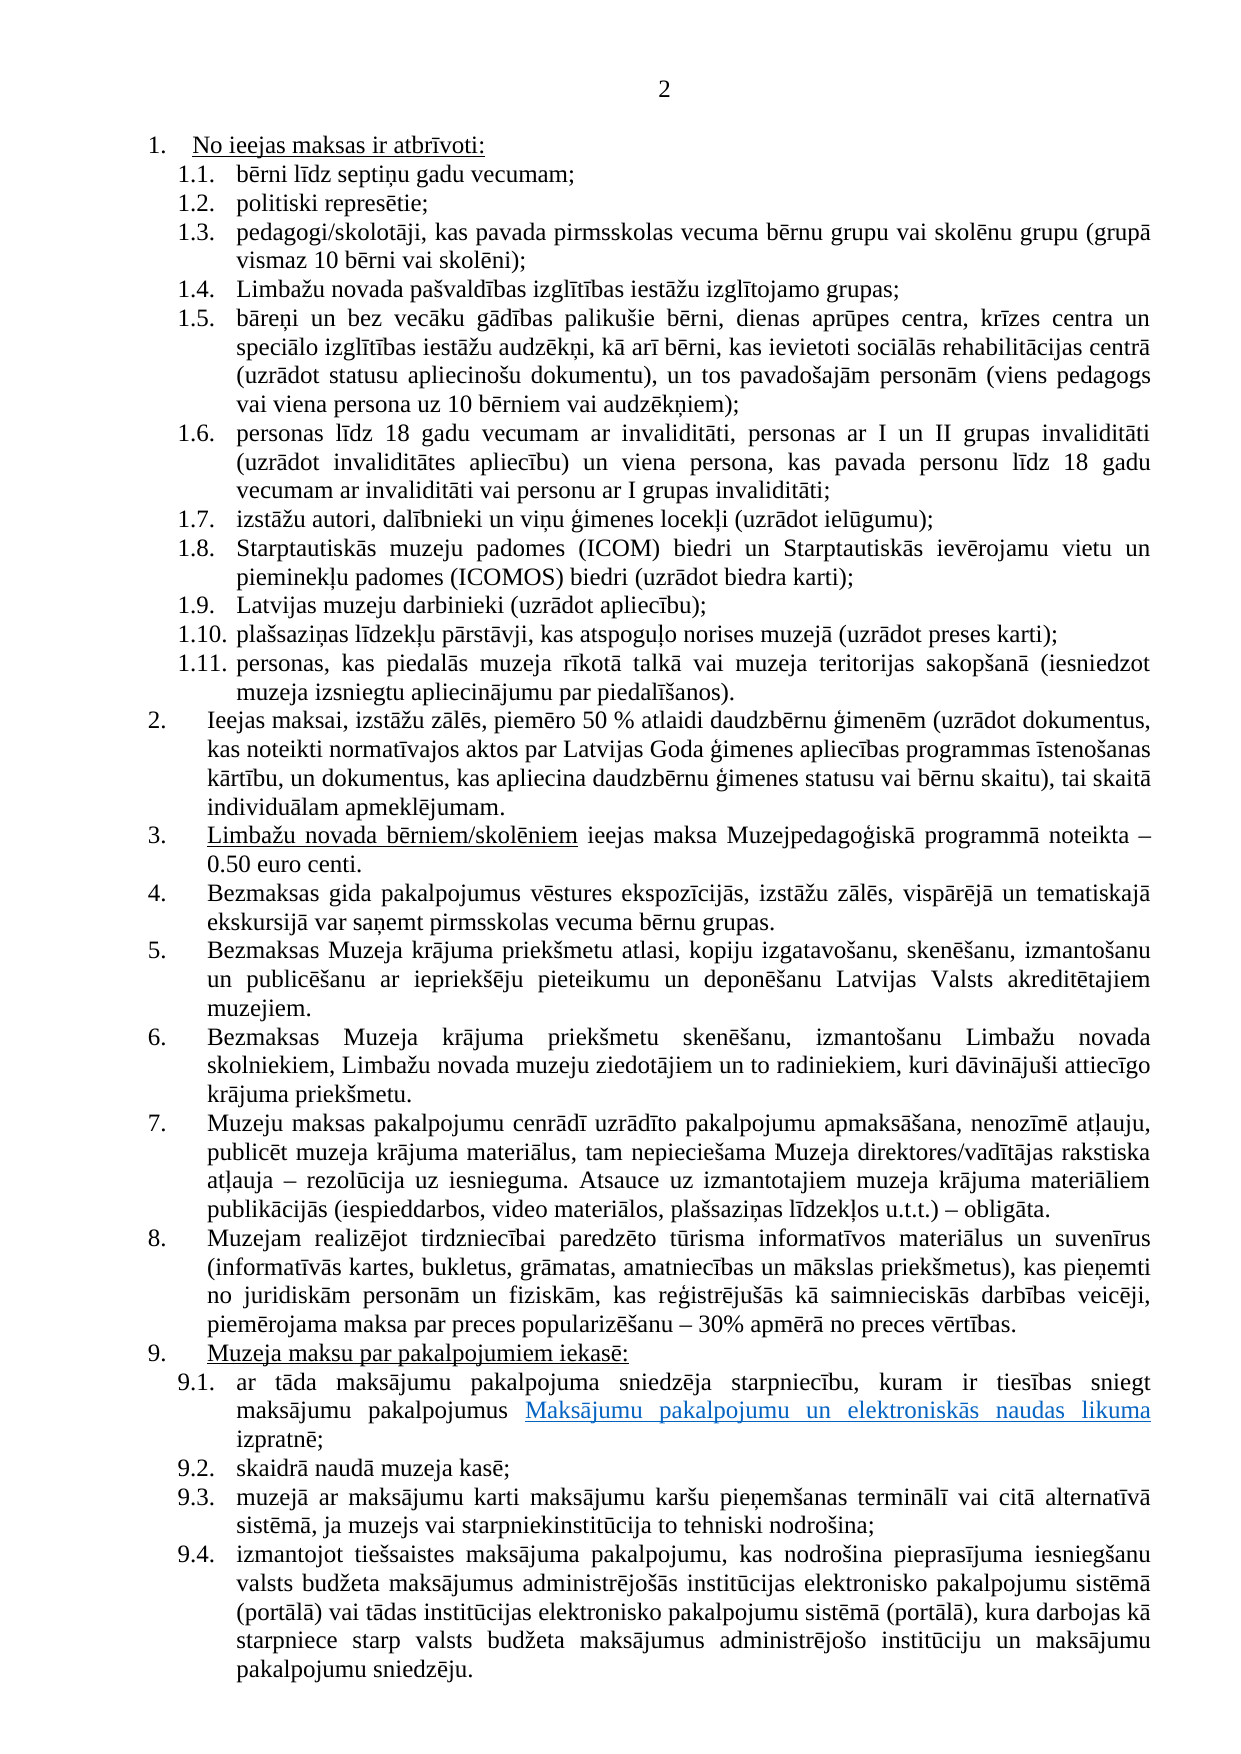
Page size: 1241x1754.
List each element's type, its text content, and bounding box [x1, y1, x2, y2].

list personas, kas piedalās muzeja rīkotā talkā vai muzeja teritorijas sakopšanā (iesniedzot muzeja izsniegtu apliecinājumu par piedalīšanos). [177, 648, 1152, 706]
list Limbažu novada bērniem/skolēniem ieejas maksa Muzejpedagoģiskā programmā noteikta – 0.50 euro centi. [148, 821, 1152, 878]
list Latvijas muzeju darbinieki (uzrādot apliecību); [177, 591, 1152, 619]
list Ieejas maksai, izstāžu zālēs, piemēro 50 % atlaidi daudzbērnu ģimenēm (uzrādot dokumentus, kas noteikti normatīvajos aktos par Latvijas Goda ģimenes apliecības programmas īstenošanas kārtību, un dokumentus, kas apliecina daudzbērnu ģimenes statusu vai bērnu skaitu), tai skaitā individuālam apmeklējumam. [148, 706, 1152, 821]
list plašsaziņas līdzekļu pārstāvji, kas atspoguļo norises muzejā (uzrādot preses karti); [177, 619, 1152, 648]
list personas līdz 18 gadu vecumam ar invaliditāti, personas ar I un II grupas invaliditāti (uzrādot invaliditātes apliecību) un viena persona, kas pavada personu līdz 18 gadu vecumam ar invaliditāti vai personu ar I grupas invaliditāti; [177, 418, 1152, 504]
list Muzejam realizējot tirdzniecībai paredzēto tūrisma informatīvos materiālus un suvenīrus (informatīvās kartes, bukletus, grāmatas, amatniecības un mākslas priekšmetus), kas pieņemti no juridiskām personām un fiziskām, kas reģistrējušās kā saimnieciskās darbības veicēji, piemērojama maksa par preces popularizēšanu – 30% apmērā no preces vērtības. [148, 1223, 1152, 1338]
list Bezmaksas Muzeja krājuma priekšmetu skenēšanu, izmantošanu Limbažu novada skolniekiem, Limbažu novada muzeju ziedotājiem un to radiniekiem, kuri dāvinājuši attiecīgo krājuma priekšmetu. [148, 1022, 1152, 1108]
list Starptautiskās muzeju padomes (ICOM) biedri un Starptautiskās ievērojamu vietu un pieminekļu padomes (ICOMOS) biedri (uzrādot biedra karti); [177, 533, 1152, 591]
list Muzeja maksu par pakalpojumiem iekasē: [148, 1338, 1152, 1367]
list Muzeju maksas pakalpojumu cenrādī uzrādīto pakalpojumu apmaksāšana, nenozīmē atļauju, publicēt muzeja krājuma materiālus, tam nepieciešama Muzeja direktores/vadītājas rakstiska atļauja – rezolūcija uz iesnieguma. Atsauce uz izmantotajiem muzeja krājuma materiāliem publikācijās (iespieddarbos, video materiālos, plašsaziņas līdzekļos u.t.t.) – obligāta. [148, 1108, 1152, 1223]
list pedagogi/skolotāji, kas pavada pirmsskolas vecuma bērnu grupu vai skolēnu grupu (grupā vismaz 10 bērni vai skolēni); [177, 217, 1152, 274]
list bāreņi un bez vecāku gādības palikušie bērni, dienas aprūpes centra, krīzes centra un speciālo izglītības iestāžu audzēkņi, kā arī bērni, kas ievietoti sociālās rehabilitācijas centrā (uzrādot statusu apliecinošu dokumentu), un tos pavadošajām personām (viens pedagogs vai viena persona uz 10 bērniem vai audzēkņiem); [177, 303, 1152, 418]
list politiski represētie; [177, 188, 1152, 217]
list No ieejas maksas ir atbrīvoti: [148, 131, 1152, 159]
list izstāžu autori, dalībnieki un viņu ģimenes locekļi (uzrādot ielūgumu); [177, 504, 1152, 533]
list ar tāda maksājumu pakalpojuma sniedzēja starpniecību, kuram ir tiesības sniegt maksājumu pakalpojumus Maksājumu pakalpojumu un elektroniskās naudas likuma izpratnē; [177, 1367, 1152, 1453]
list Bezmaksas Muzeja krājuma priekšmetu atlasi, kopiju izgatavošanu, skenēšanu, izmantošanu un publicēšanu ar iepriekšēju pieteikumu un deponēšanu Latvijas Valsts akreditētajiem muzejiem. [148, 936, 1152, 1022]
list izmantojot tiešsaistes maksājuma pakalpojumu, kas nodrošina pieprasījuma iesniegšanu valsts budžeta maksājumus administrējošās institūcijas elektronisko pakalpojumu sistēmā (portālā) vai tādas institūcijas elektronisko pakalpojumu sistēmā (portālā), kura darbojas kā starpniece starp valsts budžeta maksājumus administrējošo institūciju un maksājumu pakalpojumu sniedzēju. [177, 1539, 1152, 1683]
list skaidrā naudā muzeja kasē; [177, 1453, 1152, 1482]
list bērni līdz septiņu gadu vecumam; [177, 159, 1152, 188]
list Bezmaksas gida pakalpojumus vēstures ekspozīcijās, izstāžu zālēs, vispārējā un tematiskajā ekskursijā var saņemt pirmsskolas vecuma bērnu grupas. [148, 878, 1152, 936]
list muzejā ar maksājumu karti maksājumu karšu pieņemšanas terminālī vai citā alternatīvā sistēmā, ja muzejs vai starpniekinstitūcija to tehniski nodrošina; [177, 1482, 1152, 1539]
list Limbažu novada pašvaldības izglītības iestāžu izglītojamo grupas; [177, 274, 1152, 303]
